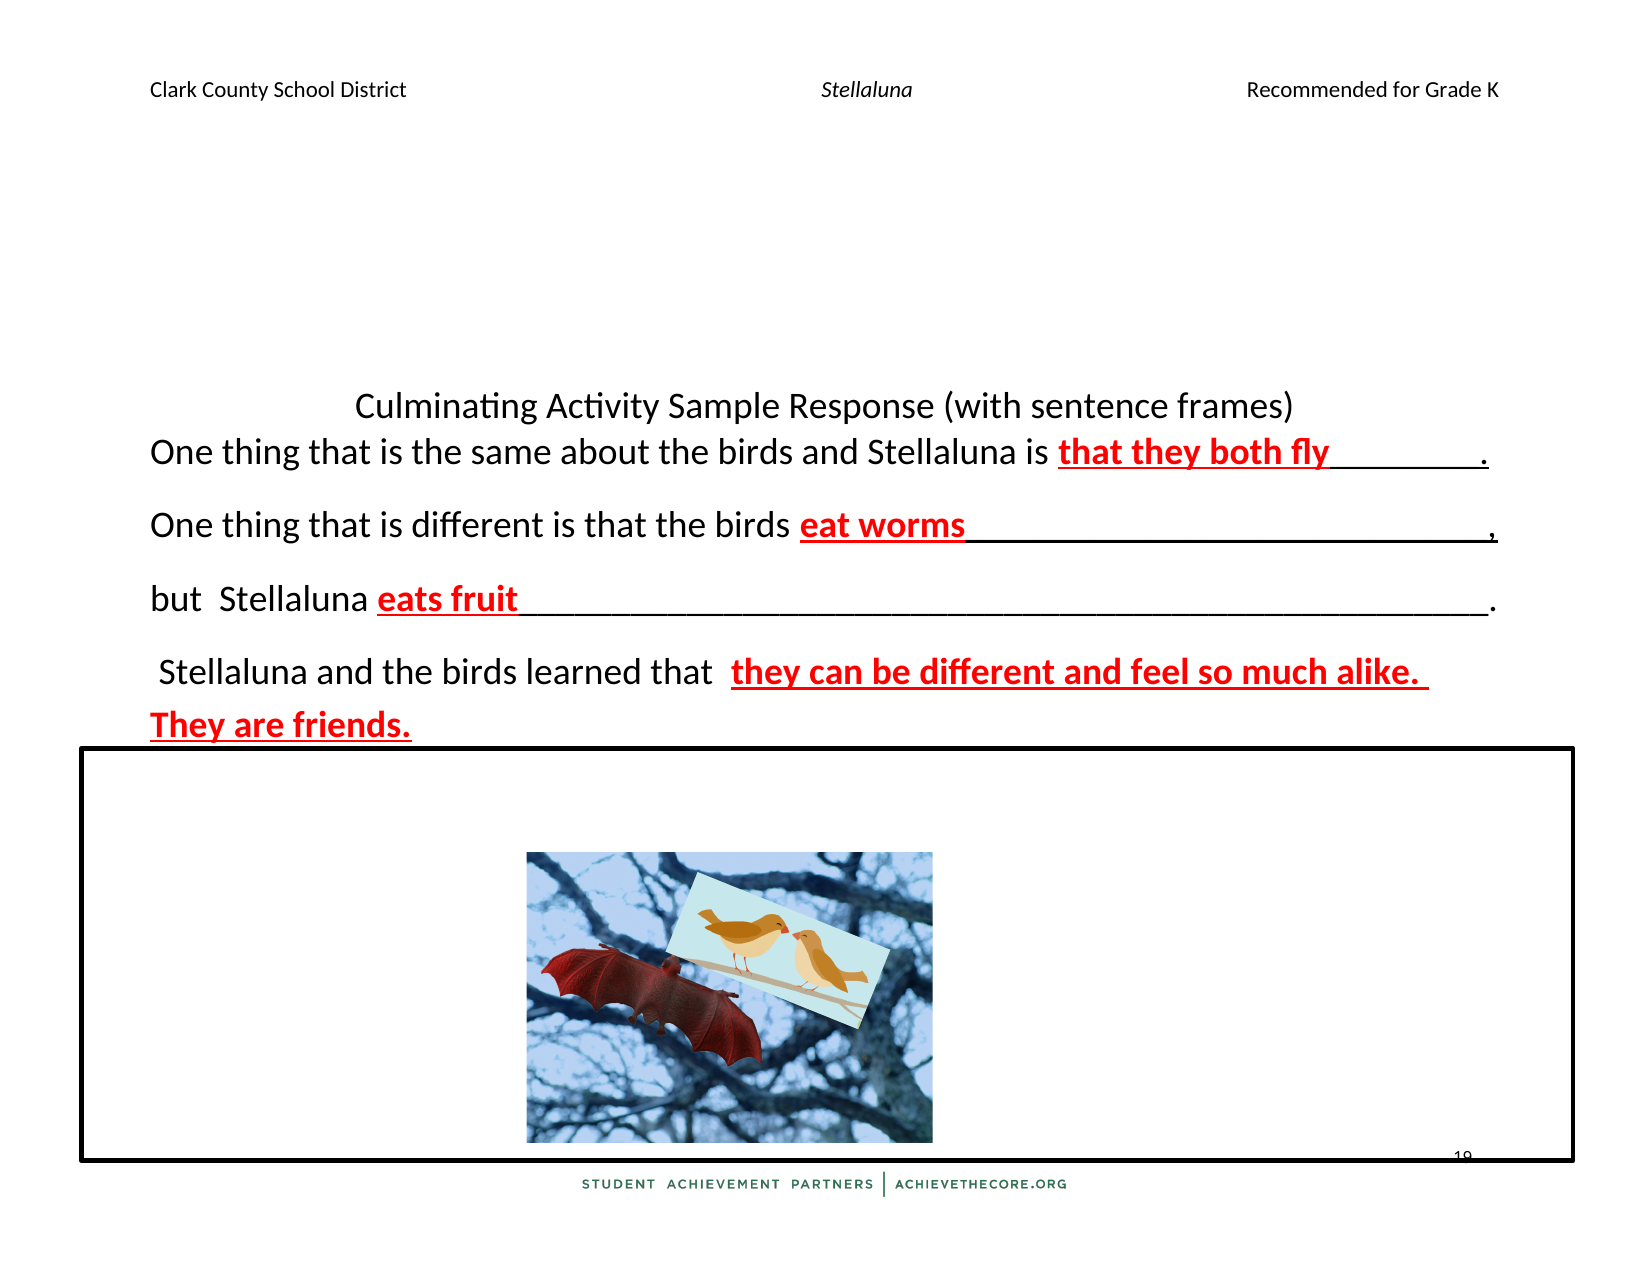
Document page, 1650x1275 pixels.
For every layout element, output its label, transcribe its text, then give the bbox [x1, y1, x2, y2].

text Stellaluna and the birds learned that they can be different and feel so much alike. They are friends. [150, 648, 1500, 746]
picture [571, 1168, 1079, 1200]
text One thing that is different is that the birds eat worms____________________________, [150, 501, 1500, 547]
picture [526, 852, 933, 1143]
text One thing that is the same about the birds and Stellaluna is that they both fly________. [150, 428, 1500, 473]
text Culminating Activity Sample Response (with sentence frames) [150, 382, 1500, 428]
text but Stellaluna eats fruit____________________________________________________. [150, 575, 1500, 621]
